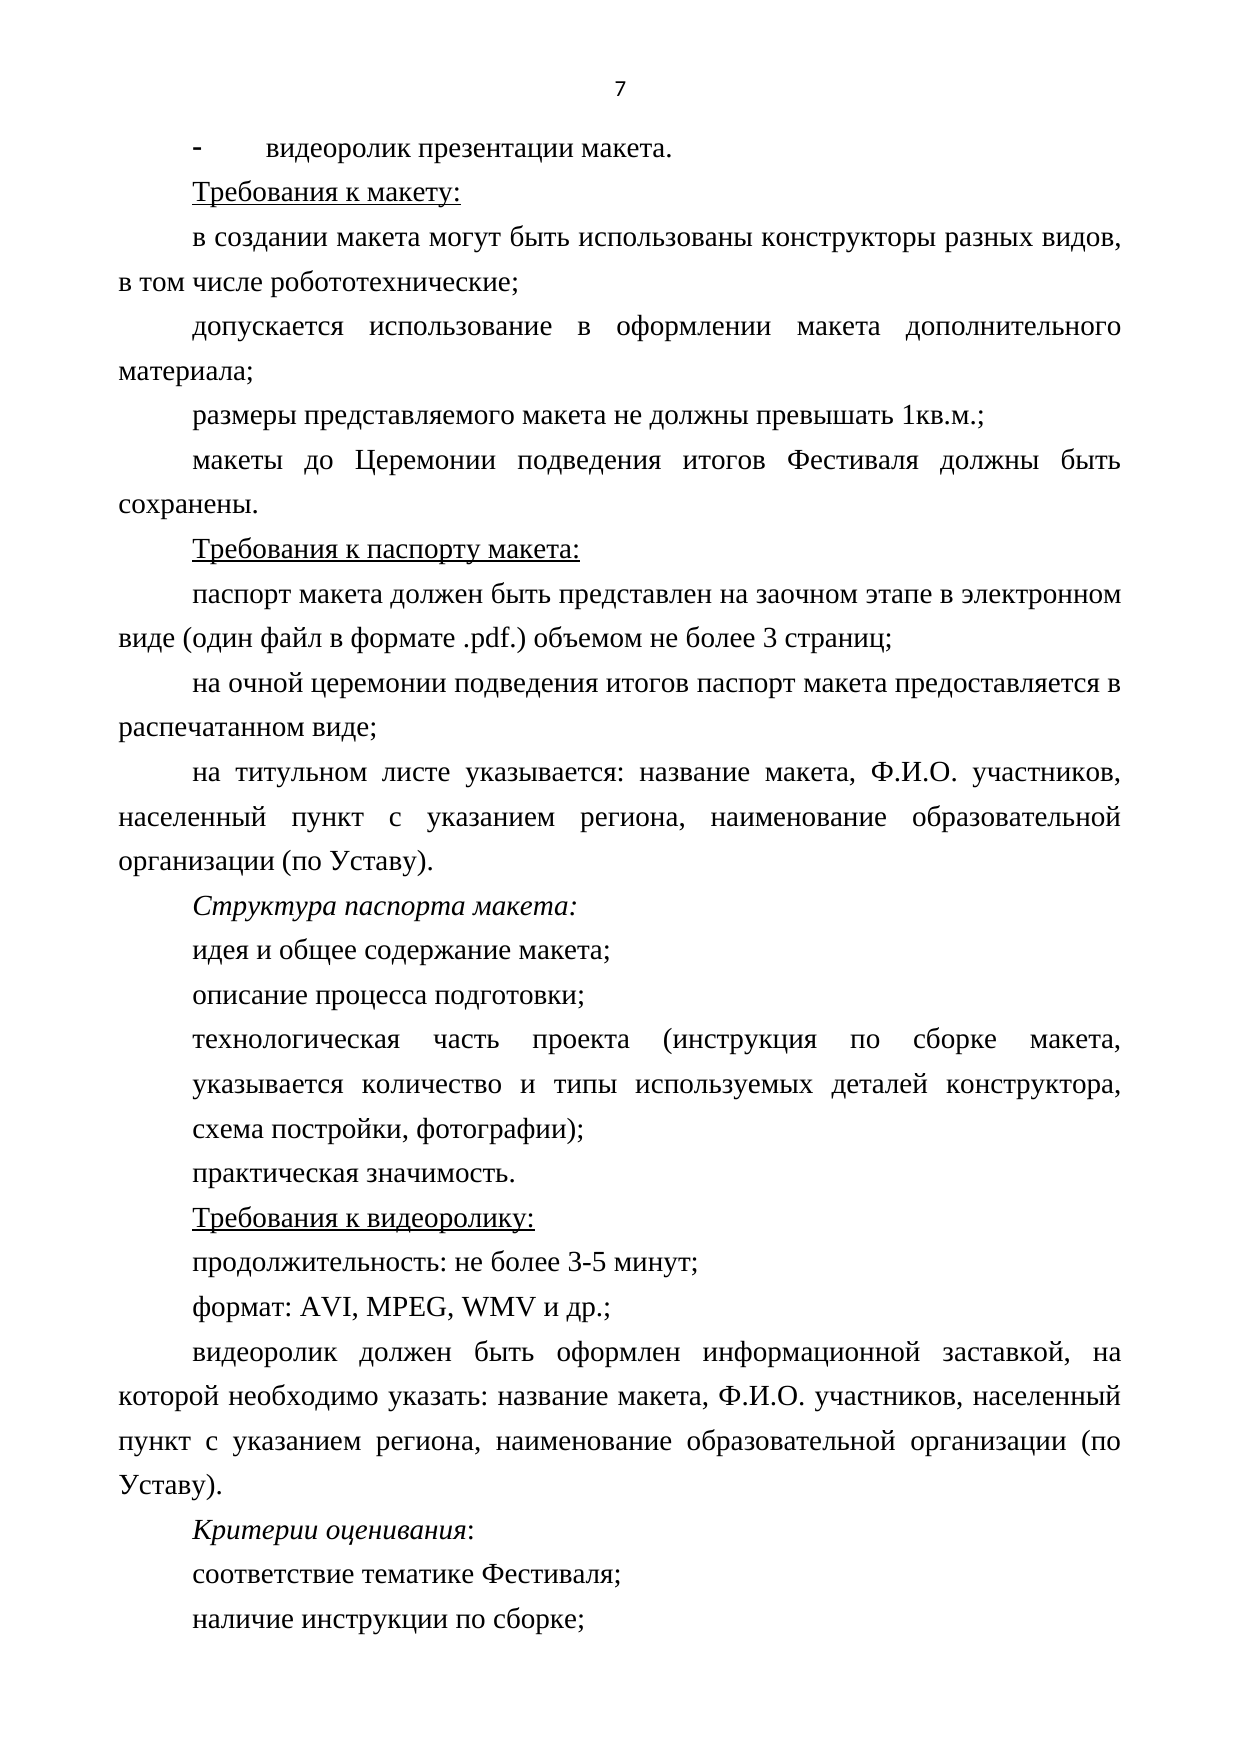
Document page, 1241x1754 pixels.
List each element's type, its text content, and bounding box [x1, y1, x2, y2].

text допускается использование в оформлении макета дополнительного материала; [118, 308, 1122, 386]
text технологическая часть проекта (инструкция по сборке макета, указывается количество и типы используемых деталей конструктора, схема постройки, фотографии); [192, 1022, 1122, 1144]
text практическая значимость. [192, 1155, 1122, 1189]
text Критерии оценивания: [118, 1512, 1122, 1546]
text макеты до Церемонии подведения итогов Фестиваля должны быть сохранены. [118, 442, 1122, 520]
text описание процесса подготовки; [192, 977, 1122, 1011]
text идея и общее содержание макета; [192, 932, 1122, 966]
text на очной церемонии подведения итогов паспорт макета предоставляется в распечатанном виде; [118, 665, 1122, 743]
text Требования к видеоролику: [118, 1200, 1122, 1233]
text Требования к паспорту макета: [118, 531, 1122, 565]
text продолжительность: не более 3-5 минут; [118, 1244, 1122, 1278]
text видеоролик должен быть оформлен информационной заставкой, на которой необходимо указать: название макета, Ф.И.О. участников, населенный пункт с указанием региона, наименование образовательной организации (по Уставу). [118, 1334, 1122, 1501]
text размеры представляемого макета не должны превышать 1кв.м.; [118, 397, 1122, 431]
list видеоролик презентации макета. [118, 130, 1122, 163]
text формат: AVI, MPEG, WMV и др.; [118, 1289, 1122, 1323]
text на титульном листе указывается: название макета, Ф.И.О. участников, населенный пункт с указанием региона, наименование образовательной организации (по Уставу). [118, 754, 1122, 877]
text соответствие тематике Фестиваля; [118, 1557, 1122, 1590]
text Требования к макету: [118, 174, 1122, 208]
text в создании макета могут быть использованы конструкторы разных видов, в том числе робототехнические; [118, 219, 1122, 297]
text Структура паспорта макета: [118, 888, 1122, 921]
text паспорт макета должен быть представлен на заочном этапе в электронном виде (один файл в формате .pdf.) объемом не более 3 страниц; [118, 576, 1122, 654]
text наличие инструкции по сборке; [118, 1601, 1122, 1635]
